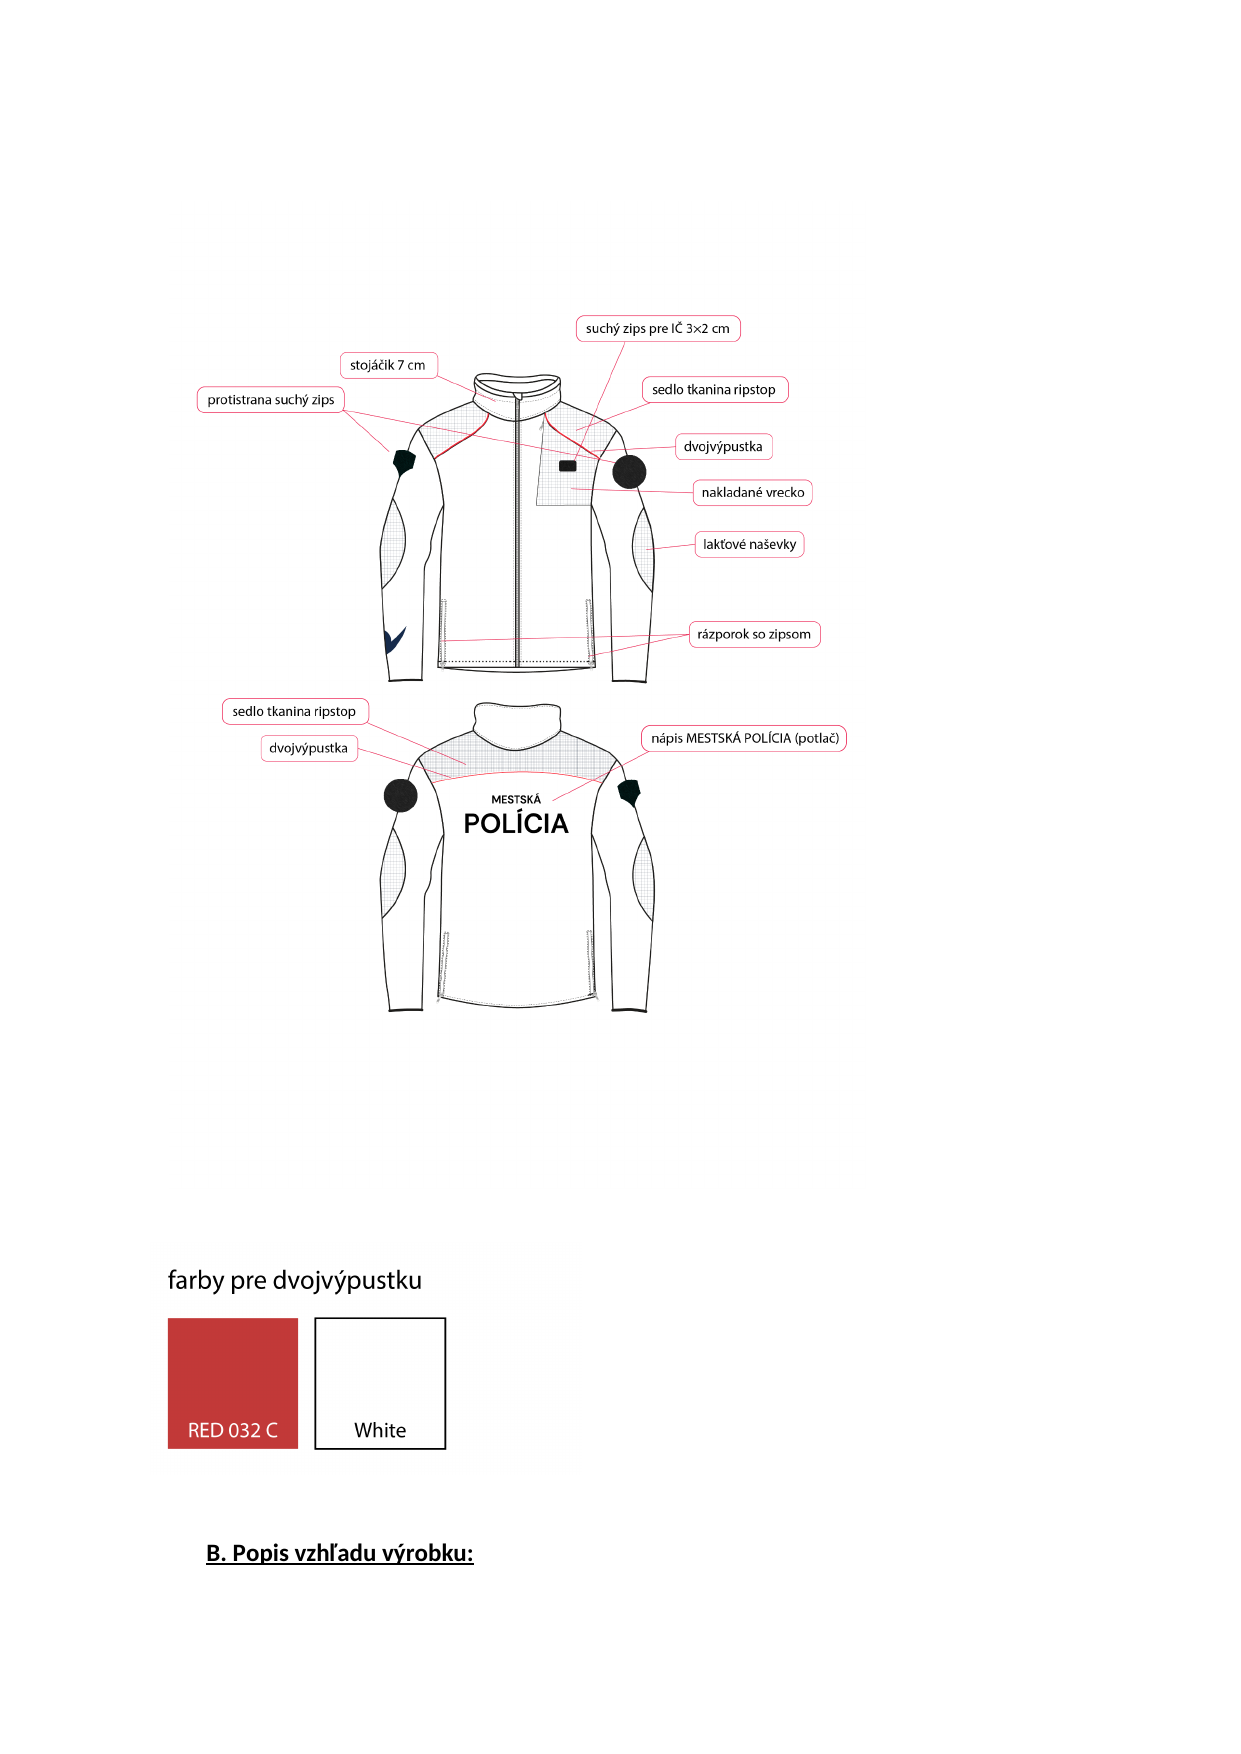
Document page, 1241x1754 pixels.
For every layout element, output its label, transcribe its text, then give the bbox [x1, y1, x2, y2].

picture [150, 1242, 583, 1475]
text B. Popis vzhľadu výrobku: [206, 1537, 1090, 1568]
picture [168, 201, 866, 1189]
